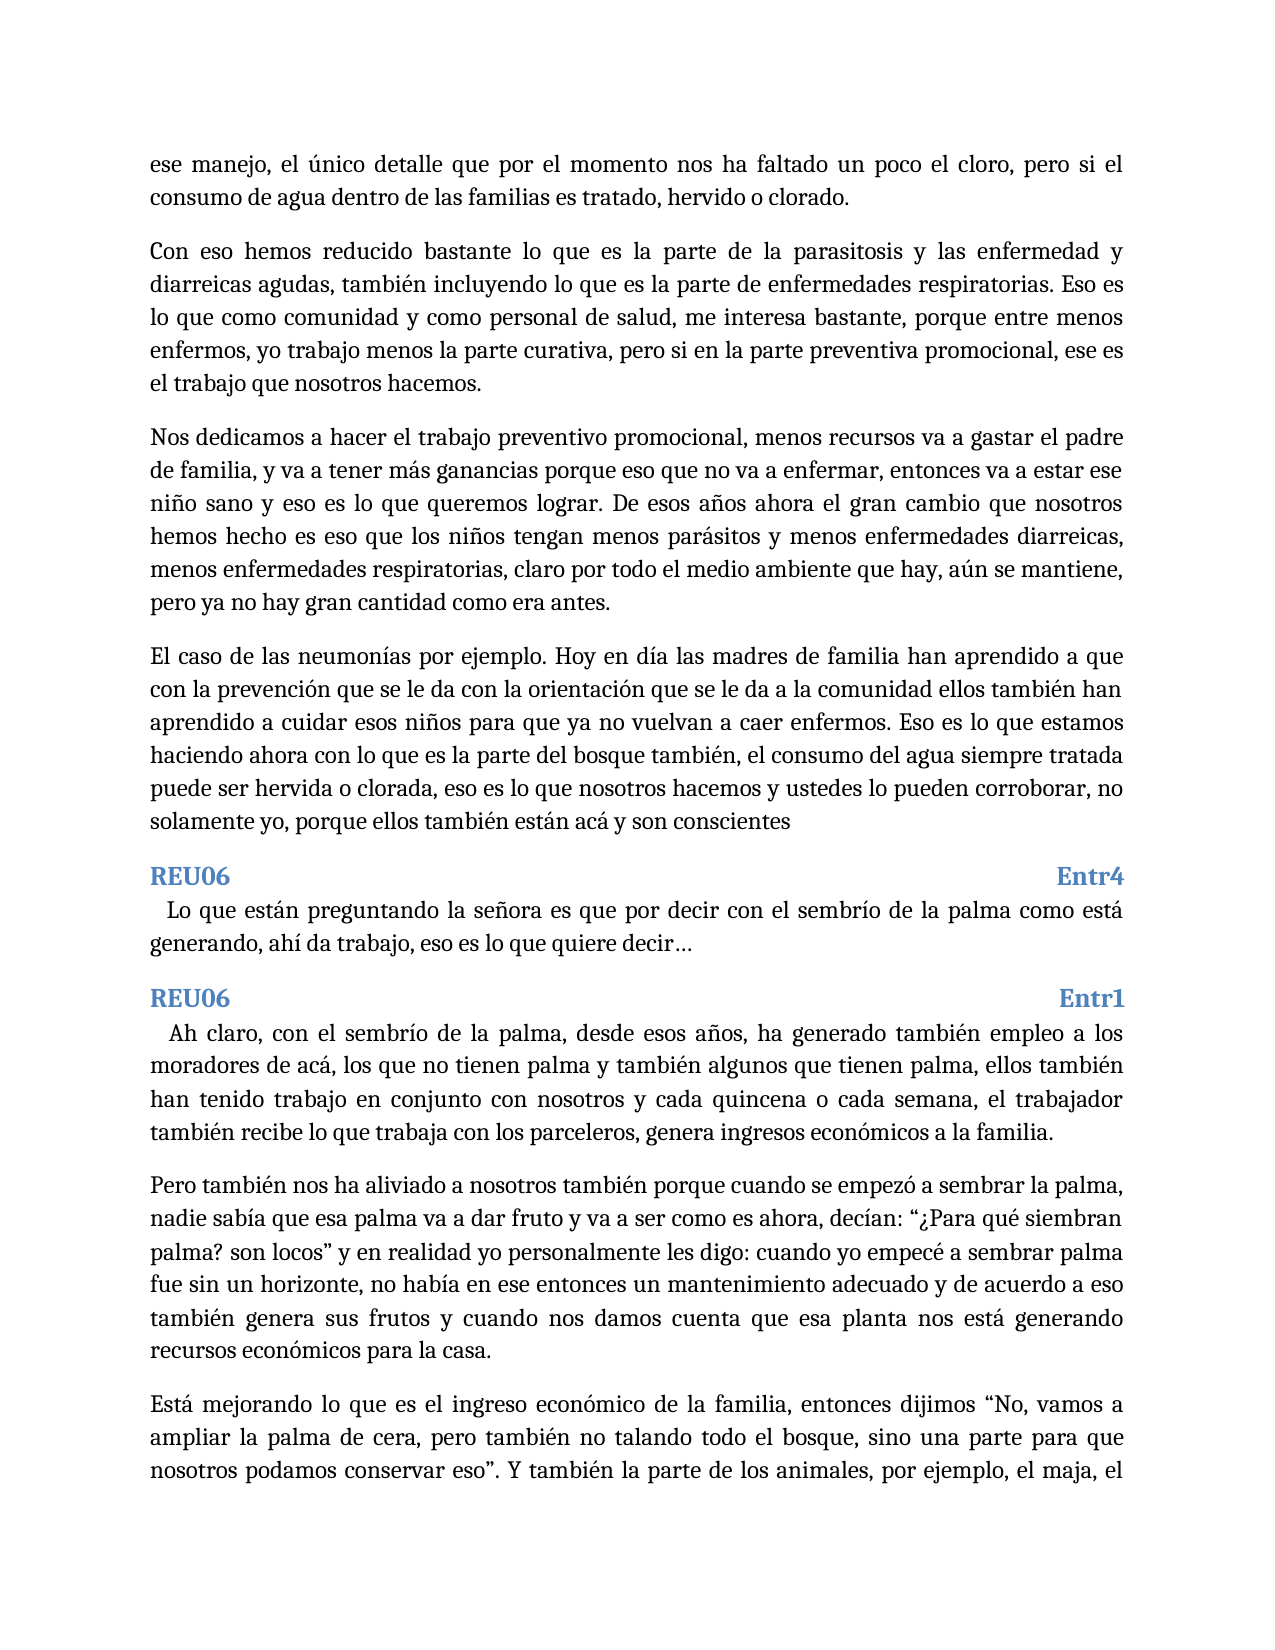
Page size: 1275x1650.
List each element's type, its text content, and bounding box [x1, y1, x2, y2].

text REU06 Entr4 Lo que están preguntando la señora es que por decir con el sembrío de la palma como está generando, ahí da trabajo, eso es lo que quiere decir… [150, 861, 1125, 958]
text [150, 1390, 1125, 1485]
text Pero también nos ha aliviado a nosotros también porque cuando se empezó a sembrar la palma, nadie sabía que esa palma va a dar fruto y va a ser como es ahora, decían: “¿Para qué siembran palma? son locos” y en realidad yo personalmente les digo: cuando yo empecé a sembrar palma fue sin un horizonte, no había en ese entonces un mantenimiento adecuado y de acuerdo a eso también genera sus frutos y cuando nos damos cuenta que esa planta nos está generando recursos económicos para la casa. [150, 1171, 1125, 1365]
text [150, 150, 1125, 212]
text Con eso hemos reducido bastante lo que es la parte de la parasitosis y las enfermedad y diarreicas agudas, también incluyendo lo que es la parte de enfermedades respiratorias. Eso es lo que como comunidad y como personal de salud, me interesa bastante, porque entre menos enfermos, yo trabajo menos la parte curativa, pero si en la parte preventiva promocional, ese es el trabajo que nosotros hacemos. [150, 237, 1125, 398]
text REU06 Entr1 Ah claro, con el sembrío de la palma, desde esos años, ha generado también empleo a los moradores de acá, los que no tienen palma y también algunos que tienen palma, ellos también han tenido trabajo en conjunto con nosotros y cada quincena o cada semana, el trabajador también recibe lo que trabaja con los parceleros, genera ingresos económicos a la familia. [150, 983, 1125, 1146]
text Nos dedicamos a hacer el trabajo preventivo promocional, menos recursos va a gastar el padre de familia, y va a tener más ganancias porque eso que no va a enfermar, entonces va a estar ese niño sano y eso es lo que queremos lograr. De esos años ahora el gran cambio que nosotros hemos hecho es eso que los niños tengan menos parásitos y menos enfermedades diarreicas, menos enfermedades respiratorias, claro por todo el medio ambiente que hay, aún se mantiene, pero ya no hay gran cantidad como era antes. [150, 423, 1125, 617]
text El caso de las neumonías por ejemplo. Hoy en día las madres de familia han aprendido a que con la prevención que se le da con la orientación que se le da a la comunidad ellos también han aprendido a cuidar esos niños para que ya no vuelvan a caer enfermos. Eso es lo que estamos haciendo ahora con lo que es la parte del bosque también, el consumo del agua siempre tratada puede ser hervida o clorada, eso es lo que nosotros hacemos y ustedes lo pueden corroborar, no solamente yo, porque ellos también están acá y son conscientes [150, 642, 1125, 836]
